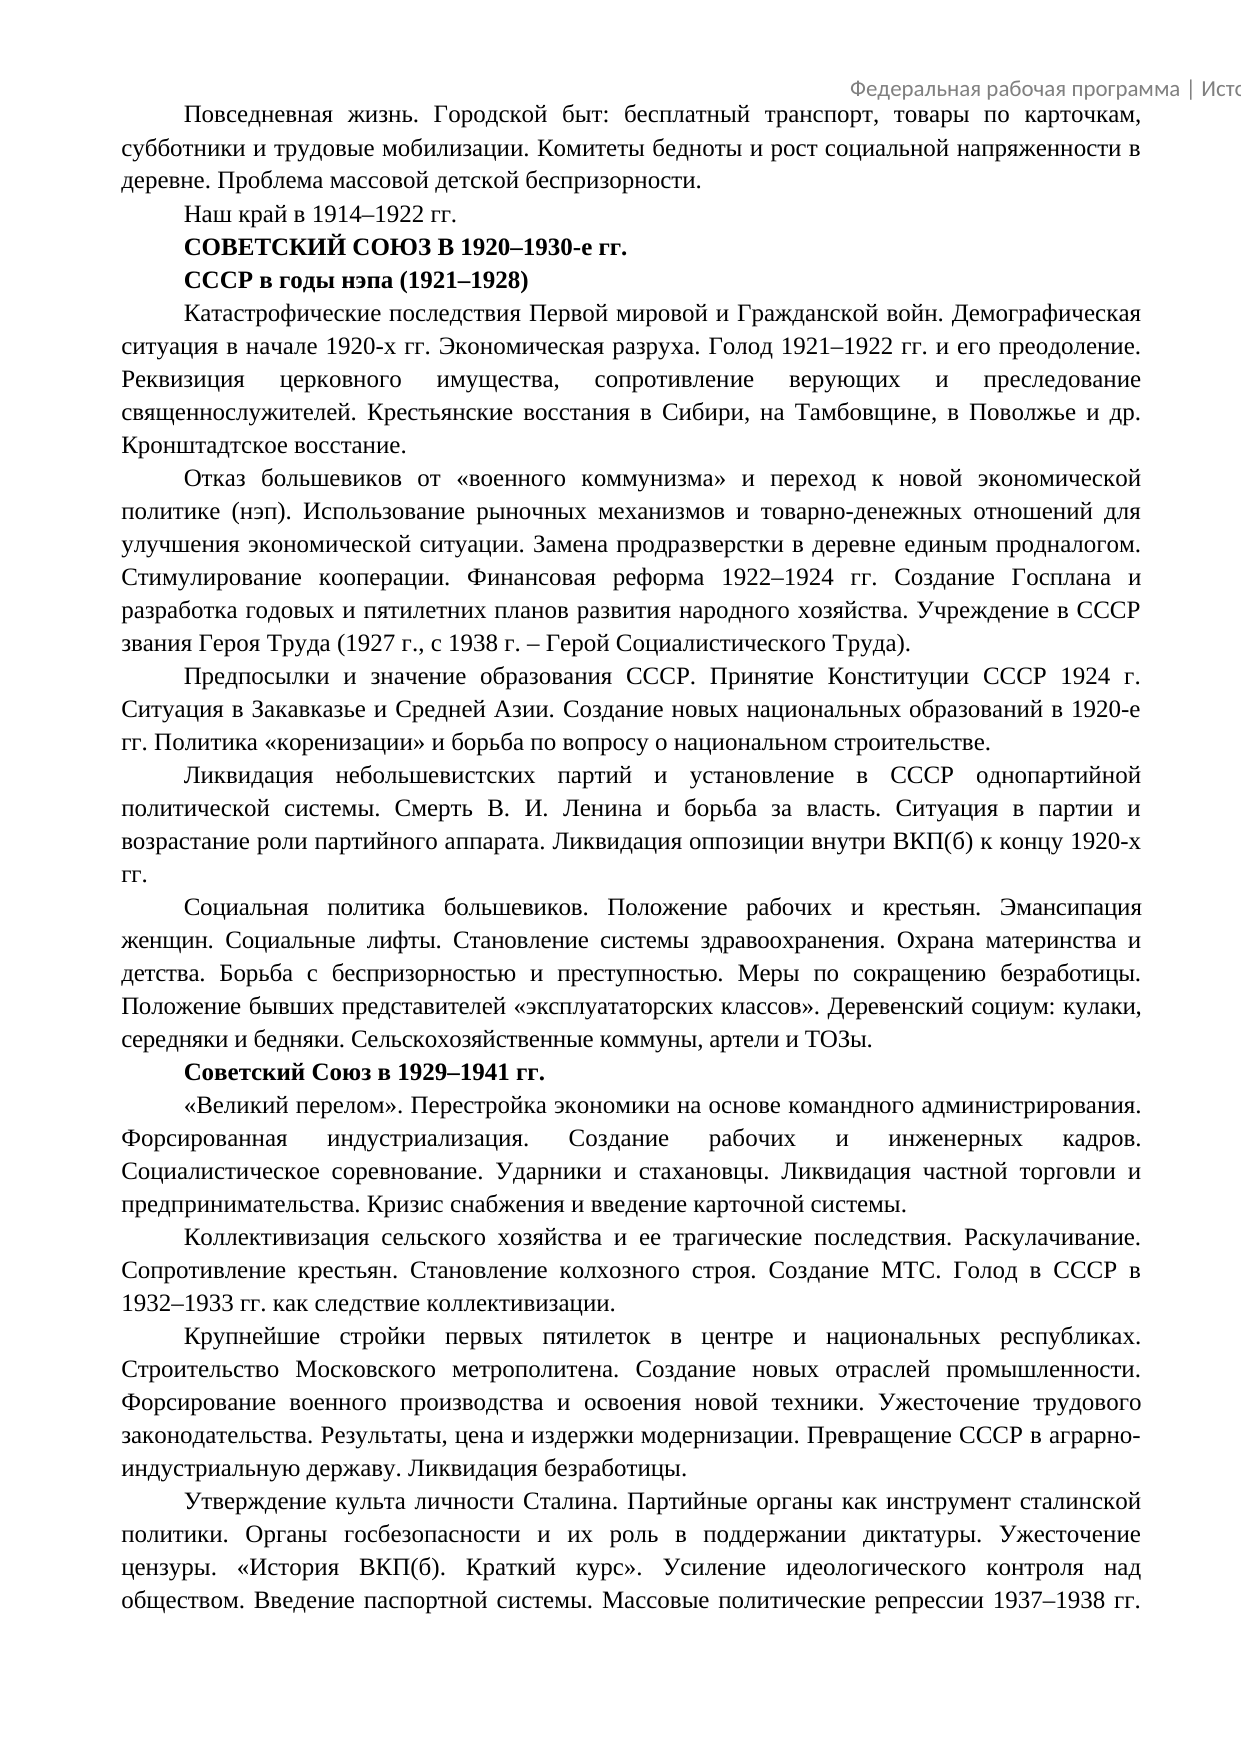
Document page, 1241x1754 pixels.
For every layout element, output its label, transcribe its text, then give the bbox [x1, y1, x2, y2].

text Ликвидация небольшевистских партий и установление в СССР однопартийной политической системы. Смерть В. И. Ленина и борьба за власть. Ситуация в партии и возрастание роли партийного аппарата. Ликвидация оппозиции внутри ВКП(б) к концу 1920-х гг. [121, 760, 1142, 888]
text Коллективизация сельского хозяйства и ее трагические последствия. Раскулачивание. Сопротивление крестьян. Становление колхозного строя. Создание МТС. Голод в СССР в 1932–1933 гг. как следствие коллективизации. [121, 1222, 1142, 1317]
text СОВЕТСКИЙ СОЮЗ В 1920–1930-е гг. [121, 232, 1142, 260]
text Катастрофические последствия Первой мировой и Гражданской войн. Демографическая ситуация в начале 1920-х гг. Экономическая разруха. Голод 1921–1922 гг. и его преодоление. Реквизиция церковного имущества, сопротивление верующих и преследование священнослужителей. Крестьянские восстания в Сибири, на Тамбовщине, в Поволжье и др. Кронштадтское восстание. [121, 298, 1142, 458]
text Советский Союз в 1929–1941 гг. [121, 1057, 1142, 1086]
text Наш край в 1914–1922 гг. [121, 199, 1142, 227]
text Крупнейшие стройки первых пятилеток в центре и национальных республиках. Строительство Московского метрополитена. Создание новых отраслей промышленности. Форсирование военного производства и освоения новой техники. Ужесточение трудового законодательства. Результаты, цена и издержки модернизации. Превращение СССР в аграрно-индустриальную державу. Ликвидация безработицы. [121, 1321, 1142, 1482]
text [121, 1486, 1142, 1614]
text Предпосылки и значение образования СССР. Принятие Конституции СССР 1924 г. Ситуация в Закавказье и Средней Азии. Создание новых национальных образований в 1920-е гг. Политика «коренизации» и борьба по вопросу о национальном строительстве. [121, 661, 1142, 756]
text СССР в годы нэпа (1921–1928) [121, 265, 1142, 293]
text «Великий перелом». Перестройка экономики на основе командного администрирования. Форсированная индустриализация. Создание рабочих и инженерных кадров. Социалистическое соревнование. Ударники и стахановцы. Ликвидация частной торговли и предпринимательства. Кризис снабжения и введение карточной системы. [121, 1090, 1142, 1218]
text Отказ большевиков от «военного коммунизма» и переход к новой экономической политике (нэп). Использование рыночных механизмов и товарно-денежных отношений для улучшения экономической ситуации. Замена продразверстки в деревне единым продналогом. Стимулирование кооперации. Финансовая реформа 1922–1924 гг. Создание Госплана и разработка годовых и пятилетних планов развития народного хозяйства. Учреждение в СССР звания Героя Труда (1927 г., с 1938 г. – Герой Социалистического Труда). [121, 463, 1142, 657]
text Повседневная жизнь. Городской быт: бесплатный транспорт, товары по карточкам, субботники и трудовые мобилизации. Комитеты бедноты и рост социальной напряженности в деревне. Проблема массовой детской беспризорности. [121, 99, 1142, 194]
text Социальная политика большевиков. Положение рабочих и крестьян. Эмансипация женщин. Социальные лифты. Становление системы здравоохранения. Охрана материнства и детства. Борьба с беспризорностью и преступностью. Меры по сокращению безработицы. Положение бывших представителей «эксплуататорских классов». Деревенский социум: кулаки, середняки и бедняки. Сельскохозяйственные коммуны, артели и ТОЗы. [121, 892, 1142, 1053]
